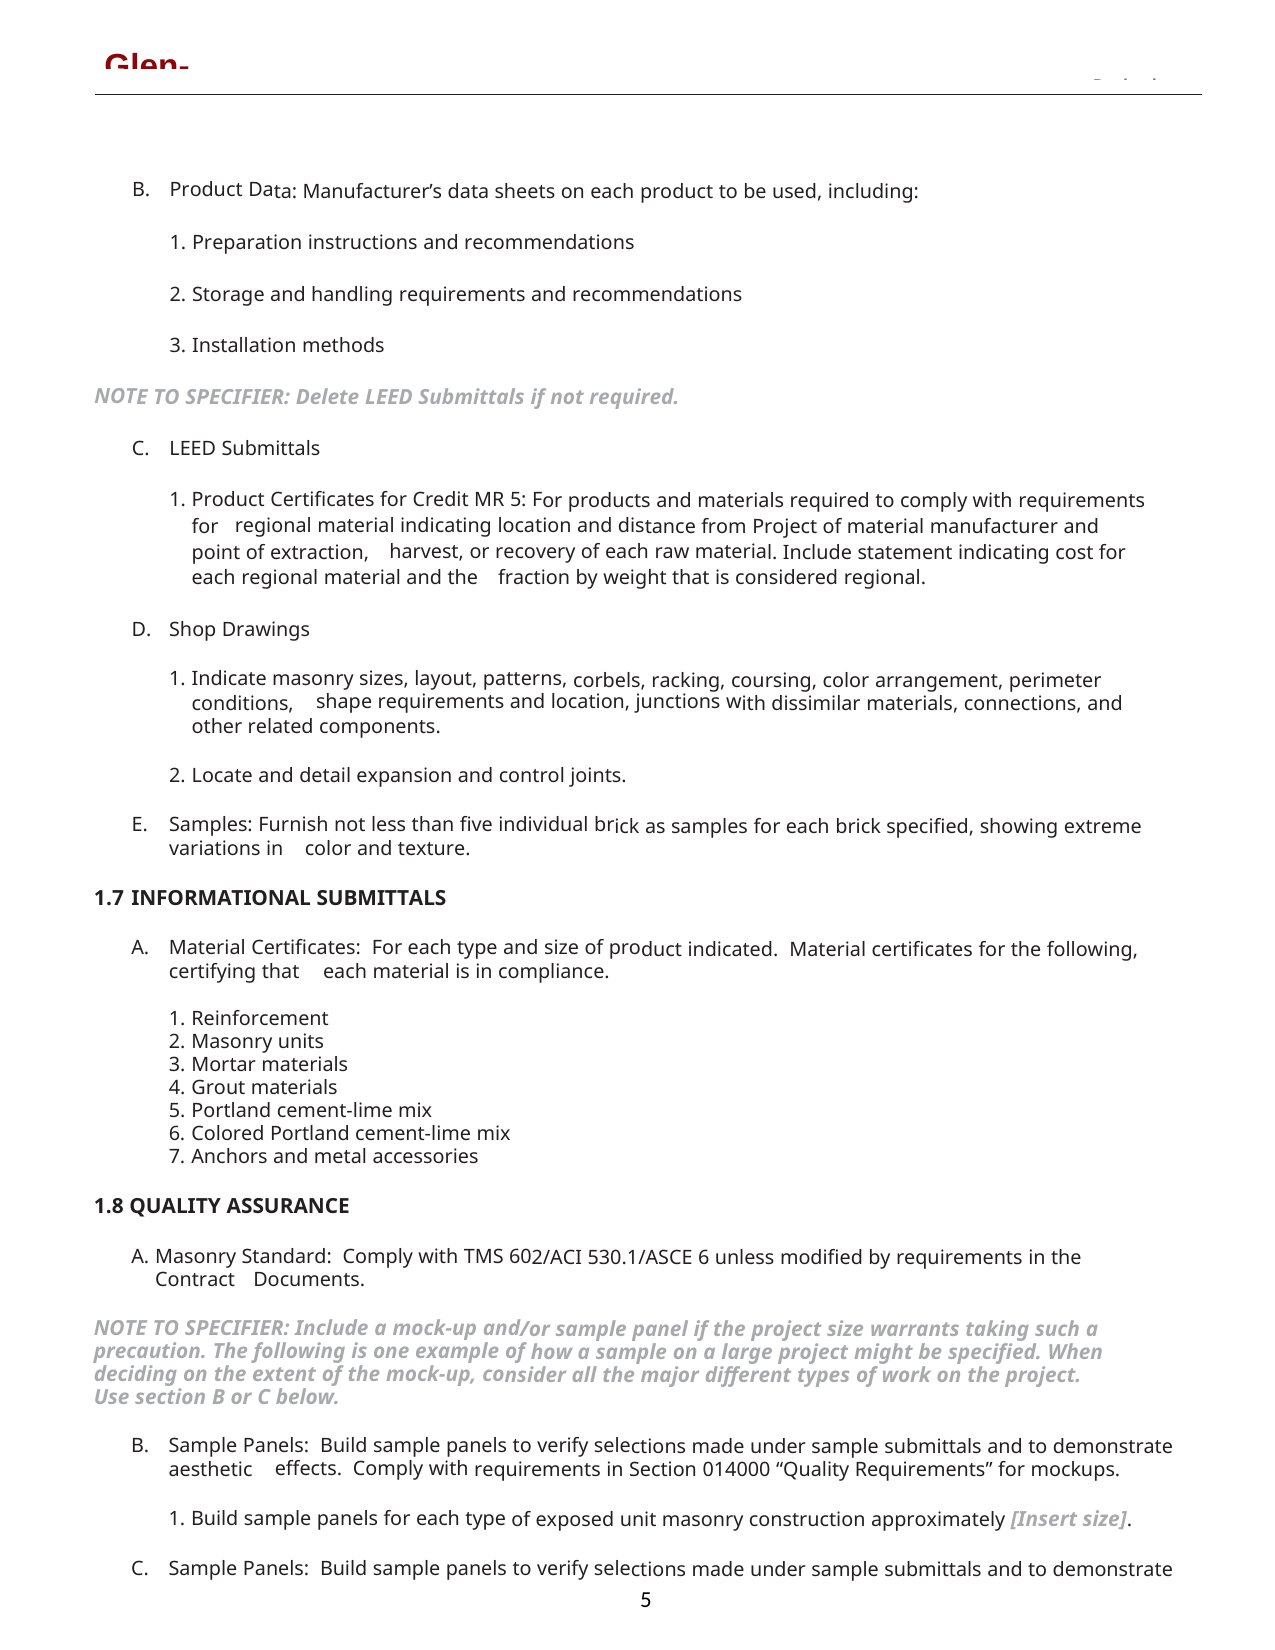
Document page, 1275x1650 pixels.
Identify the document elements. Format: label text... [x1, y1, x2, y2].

list Masonry units [169, 1030, 1217, 1053]
list Colored Portland cement-lime mix [168, 1122, 1217, 1145]
list Product Data: Manufacturer’s data sheets on each product to be used, including: [132, 176, 1217, 204]
list Preparation instructions and recommendations [169, 228, 1217, 255]
list Masonry Standard: Comply with TMS 602/ACI 530.1/ASCE 6 unless modified by requirements in the Contract Documents. [131, 1247, 1105, 1291]
list Mortar materials [169, 1053, 1217, 1076]
list Samples: Furnish not less than five individual brick as samples for each brick specified, showing extreme variations in color and texture. [131, 816, 1176, 860]
list Anchors and metal accessories [168, 1145, 1217, 1168]
text Use section B or C below. [93, 1387, 1217, 1409]
list Locate and detail expansion and control joints. [169, 761, 1217, 788]
list Grout materials [169, 1076, 1217, 1099]
subtitle NOTE TO SPECIFIER: Include a mock-up and/or sample panel if the project size warrants taking such a precaution. The following is one example of how a sample on a large project might be specified. When deciding on the extent of the mock-up, consider all the major different types of work on the project. [93, 1318, 1176, 1387]
list Material Certificates: For each type and size of product indicated. Material certificates for the following, certifying that each material is in compliance. [131, 938, 1176, 983]
subtitle INFORMATIONAL SUBMITTALS [94, 883, 1217, 911]
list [131, 1559, 1176, 1581]
list Build sample panels for each type of exposed unit masonry construction approximately [Insert size]. [168, 1504, 1217, 1533]
list Installation methods [169, 332, 1217, 358]
list Storage and handling requirements and recommendations [169, 280, 1217, 307]
subtitle QUALITY ASSURANCE [93, 1192, 1217, 1220]
list Shop Drawings [131, 615, 1217, 642]
list Product Certificates for Credit MR 5: For products and materials required to comply with requirements for regional material indicating location and distance from Project of material manufacturer and point of extraction, harvest, or recovery of each raw material. Include statement indicating cost for each regional material and the fraction by weight that is considered regional. [169, 487, 1147, 590]
list Portland cement-lime mix [169, 1099, 1217, 1122]
list Indicate masonry sizes, layout, patterns, corbels, racking, coursing, color arrangement, perimeter conditions, shape requirements and location, junctions with dissimilar materials, connections, and other related components. [169, 669, 1165, 738]
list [131, 1436, 1176, 1481]
list Reinforcement [169, 1007, 1217, 1030]
list LEED Submittals [132, 434, 1217, 461]
subtitle NOTE TO SPECIFIER: Delete LEED Submittals if not required. [94, 381, 1217, 411]
